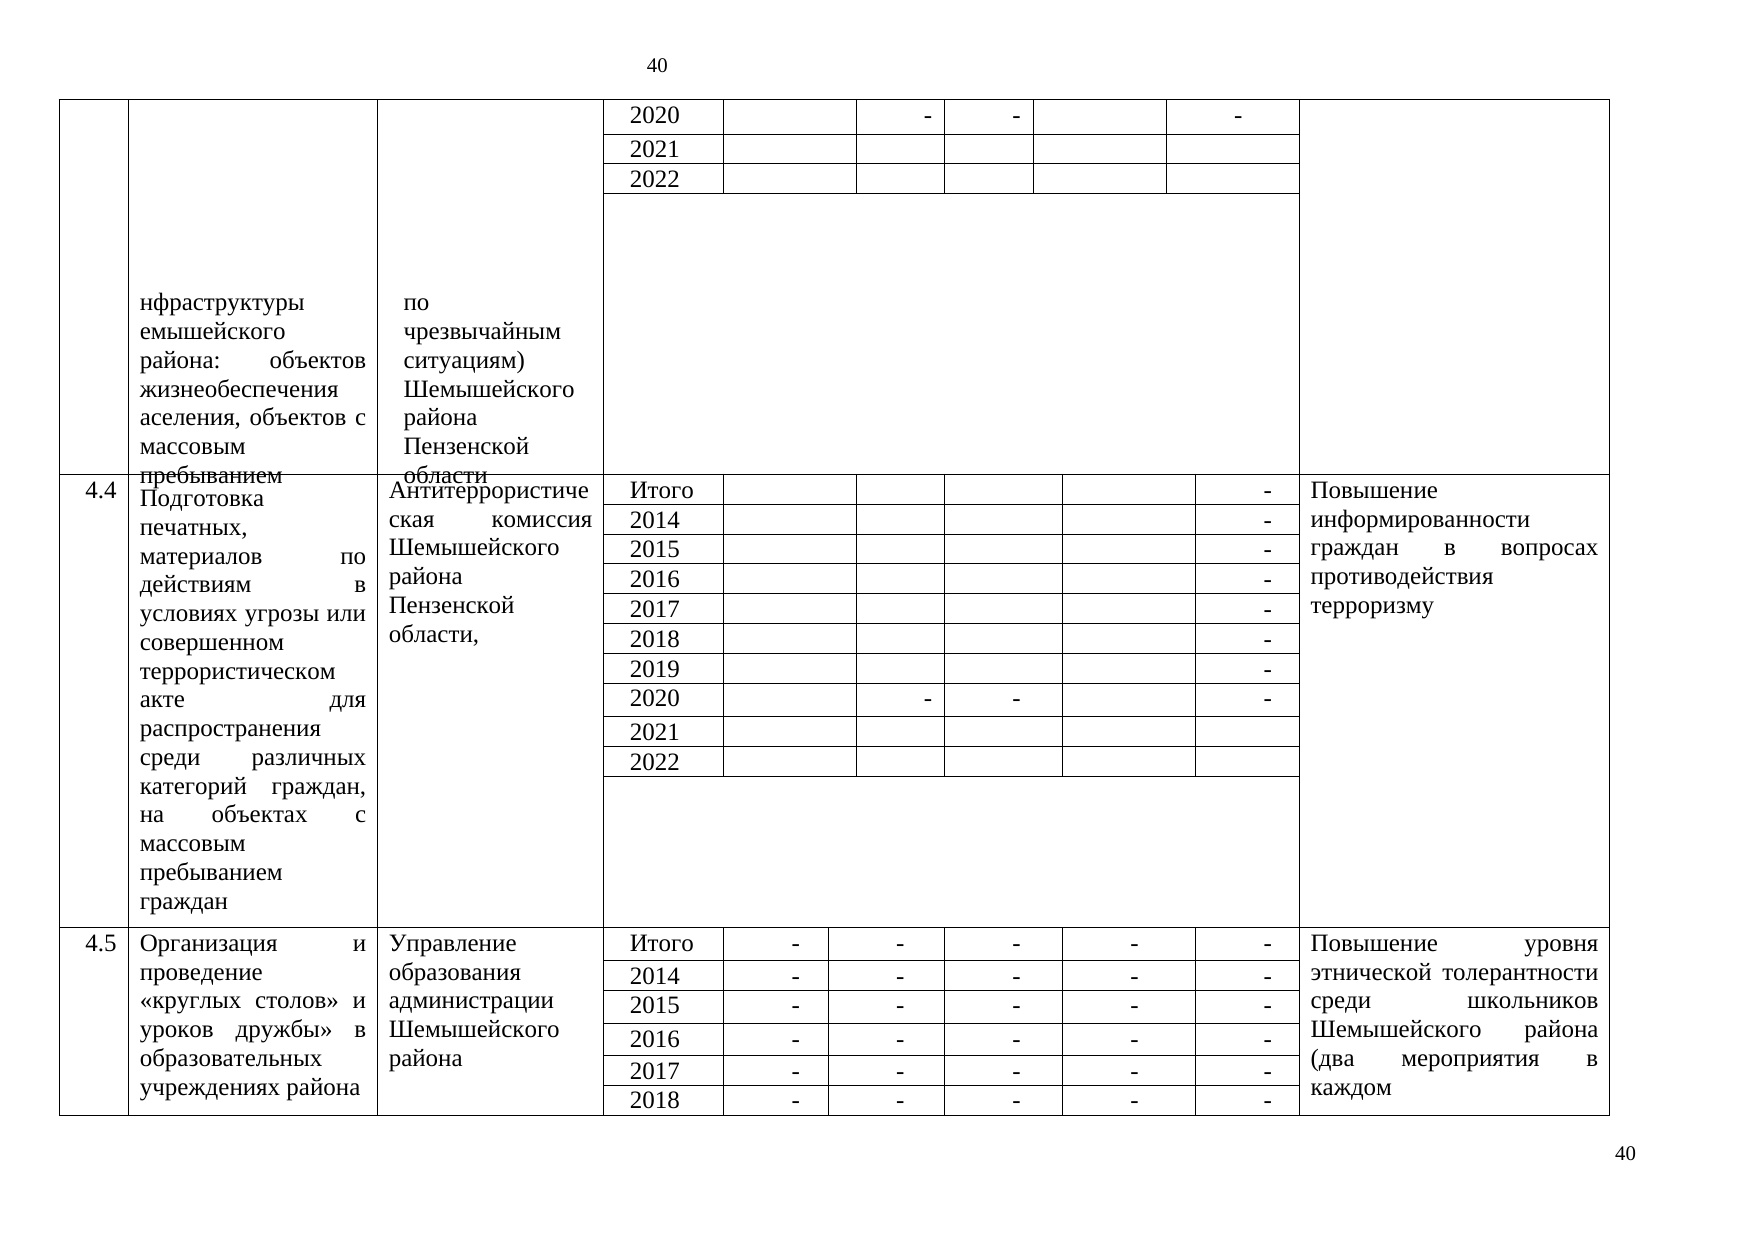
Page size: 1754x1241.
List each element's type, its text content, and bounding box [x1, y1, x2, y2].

table_cell - [1063, 928, 1195, 960]
table_cell [1063, 684, 1195, 716]
table_cell 2015 [604, 991, 723, 1023]
table_cell 2017 [604, 1056, 723, 1084]
table_cell [857, 594, 944, 623]
table_cell - [945, 961, 1062, 989]
table_cell 2021 [604, 135, 723, 163]
table_cell [724, 505, 856, 533]
table_cell - [945, 991, 1062, 1023]
table_cell - [945, 100, 1033, 133]
table_cell Антитеррористическая комиссия Шемышейского района Пензенской области, [378, 475, 603, 927]
table_cell [945, 717, 1062, 746]
table_cell [945, 475, 1062, 504]
table_cell [857, 624, 944, 653]
table_cell Итого [604, 475, 723, 504]
table_cell - [1196, 684, 1299, 716]
table_cell [1063, 564, 1195, 593]
table_cell [604, 194, 1299, 474]
table_cell [1063, 535, 1195, 563]
table_cell - [724, 961, 828, 989]
table_cell [857, 535, 944, 563]
table_cell - [1196, 928, 1299, 960]
table_cell - [829, 1056, 944, 1084]
table_cell - [724, 991, 828, 1023]
table_cell [945, 654, 1062, 682]
table_cell [1196, 717, 1299, 746]
table_cell [857, 164, 944, 193]
table_cell - [1196, 1086, 1299, 1115]
table_cell [1063, 594, 1195, 623]
table_cell [724, 654, 856, 682]
table_cell [724, 747, 856, 776]
table_cell Подготовка печатных, материалов по действиям в условиях угрозы или совершенном террористическом акте для распространения среди различных категорий граждан, на объектах с массовым пребыванием граждан [129, 475, 377, 927]
table_cell [1034, 135, 1166, 163]
table_cell [724, 624, 856, 653]
table_cell [945, 164, 1033, 193]
table_cell [604, 777, 1299, 927]
table_cell [1034, 164, 1166, 193]
table_cell 4.4 [60, 475, 128, 927]
table_cell [724, 684, 856, 716]
table_cell - [829, 928, 944, 960]
table_cell - [1167, 100, 1299, 133]
table_cell - [1063, 1056, 1195, 1084]
table_cell [857, 654, 944, 682]
table_cell - [1063, 1024, 1195, 1055]
table_cell 2018 [604, 1086, 723, 1115]
table_cell - [1196, 991, 1299, 1023]
table_cell [945, 135, 1033, 163]
table_cell 2022 [604, 164, 723, 193]
table_cell - [945, 684, 1062, 716]
table_cell [1167, 135, 1299, 163]
table_cell [724, 717, 856, 746]
table_cell Повышение уровня этнической толерантности среди школьников Шемышейского района (два мероприятия в каждом общеобразовательном учреждении). [1300, 928, 1609, 1115]
table_cell 2015 [604, 535, 723, 563]
table_cell [724, 594, 856, 623]
table_cell [1063, 505, 1195, 533]
table_cell 2016 [604, 564, 723, 593]
table_cell 2017 [604, 594, 723, 623]
table_cell - [1196, 475, 1299, 504]
table_cell - [857, 100, 944, 133]
table_cell [1063, 654, 1195, 682]
table_cell [945, 564, 1062, 593]
table_cell - [1196, 535, 1299, 563]
table_cell - [724, 1024, 828, 1055]
table_cell [945, 747, 1062, 776]
table_cell [1167, 164, 1299, 193]
table_cell 2021 [604, 717, 723, 746]
table_cell - [945, 1056, 1062, 1084]
table_cell - [1196, 505, 1299, 533]
table_cell 2019 [604, 654, 723, 682]
table_cell 2020 [604, 100, 723, 133]
table_cell - [1063, 961, 1195, 989]
table_cell Повышение информированности граждан в вопросах противодействия терроризму [1300, 475, 1609, 927]
table_cell [945, 594, 1062, 623]
table_cell - [829, 1024, 944, 1055]
table_cell - [1063, 991, 1195, 1023]
table_cell [857, 505, 944, 533]
table_cell [1196, 747, 1299, 776]
table_cell [1063, 717, 1195, 746]
table_cell - [829, 961, 944, 989]
table_cell - [1196, 624, 1299, 653]
table_cell 2014 [604, 961, 723, 989]
table_cell [724, 475, 856, 504]
table_cell 4.5 [60, 928, 128, 1115]
table_cell [857, 717, 944, 746]
table_cell [724, 135, 856, 163]
table_cell [945, 505, 1062, 533]
table_cell [724, 535, 856, 563]
table_cell [1063, 624, 1195, 653]
table_cell - [829, 1086, 944, 1115]
table_cell - [1196, 1024, 1299, 1055]
table_cell - [724, 1056, 828, 1084]
table_cell - [1196, 654, 1299, 682]
table_cell [1063, 747, 1195, 776]
table_cell 2020 [604, 684, 723, 716]
table_cell Итого [604, 928, 723, 960]
table_cell [857, 564, 944, 593]
table_cell Управление образования администрации Шемышейского района [378, 928, 603, 1115]
table_cell - [724, 928, 828, 960]
table_cell 2016 [604, 1024, 723, 1055]
table_cell - [1196, 564, 1299, 593]
table_cell [857, 135, 944, 163]
table_cell - [1063, 1086, 1195, 1115]
table_cell - [857, 684, 944, 716]
table_cell - [724, 1086, 828, 1115]
table_cell [945, 535, 1062, 563]
table_cell [724, 164, 856, 193]
table_cell - [945, 1024, 1062, 1055]
table_cell - [945, 928, 1062, 960]
table_cell [945, 624, 1062, 653]
table_cell [1034, 100, 1166, 133]
table_cell - [1196, 1056, 1299, 1084]
table_cell - [1196, 594, 1299, 623]
table_cell 2018 [604, 624, 723, 653]
table_cell - [829, 991, 944, 1023]
table_cell 2022 [604, 747, 723, 776]
table_cell [724, 564, 856, 593]
table_cell [724, 100, 856, 133]
table_cell [1063, 475, 1195, 504]
table_cell 2014 [604, 505, 723, 533]
table_cell [857, 475, 944, 504]
table_cell [857, 747, 944, 776]
table_cell - [945, 1086, 1062, 1115]
table_cell Организация и проведение «круглых столов» и уроков дружбы» в образовательных учреждениях района [129, 928, 377, 1115]
table_cell - [1196, 961, 1299, 989]
